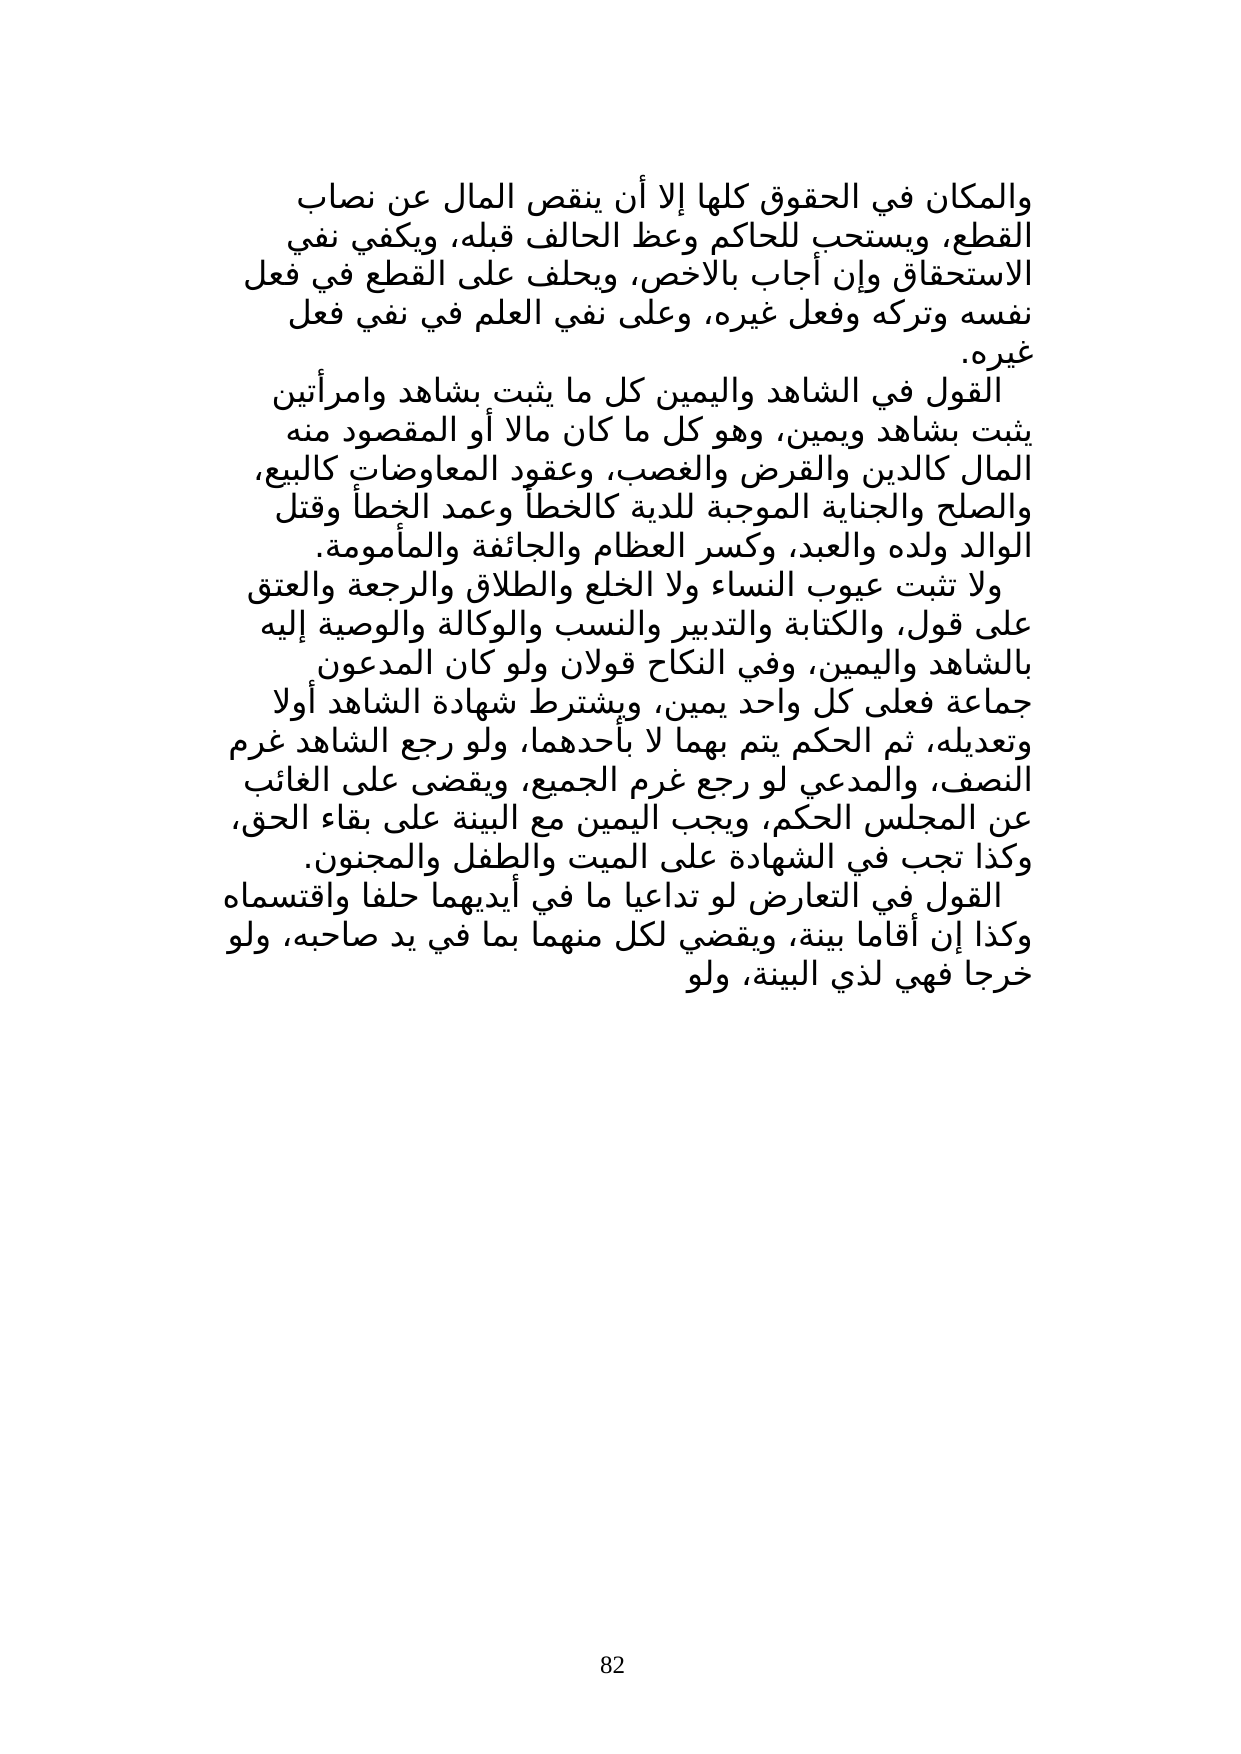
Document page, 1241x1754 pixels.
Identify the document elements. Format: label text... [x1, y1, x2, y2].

text ولا تثبت عيوب النساء ولا الخلع والطلاق والرجعة والعتق على قول، والكتابة والتدبير والنسب والوكالة والوصية إليه بالشاهد واليمين، وفي النكاح قولان ولو كان المدعون جماعة فعلى كل واحد يمين، ويشترط شهادة الشاهد أولا وتعديله، ثم الحكم يتم بهما لا بأحدهما، ولو رجع الشاهد غرم النصف، والمدعي لو رجع غرم الجميع، ويقضى على الغائب عن المجلس الحكم، ويجب اليمين مع البينة على بقاء الحق، وكذا تجب في الشهادة على الميت والطفل والمجنون. [222, 566, 1033, 877]
text والمكان في الحقوق كلها إلا أن ينقص المال عن نصاب القطع، ويستحب للحاكم وعظ الحالف قبله، ويكفي نفي الاستحقاق وإن أجاب بالاخص، ويحلف على القطع في فعل نفسه وتركه وفعل غيره، وعلى نفي العلم في نفي فعل غيره. [222, 177, 1033, 371]
text القول في الشاهد واليمين كل ما يثبت بشاهد وامرأتين يثبت بشاهد ويمين، وهو كل ما كان مالا أو المقصود منه المال كالدين والقرض والغصب، وعقود المعاوضات كالبيع، والصلح والجناية الموجبة للدية كالخطأ وعمد الخطأ وقتل الوالد ولده والعبد، وكسر العظام والجائفة والمأمومة. [222, 371, 1033, 566]
text القول في التعارض لو تداعيا ما في أيديهما حلفا واقتسماه وكذا إن أقاما بينة، ويقضي لكل منهما بما في يد صاحبه، ولو خرجا فهي لذي البينة، ولو [222, 877, 1033, 993]
